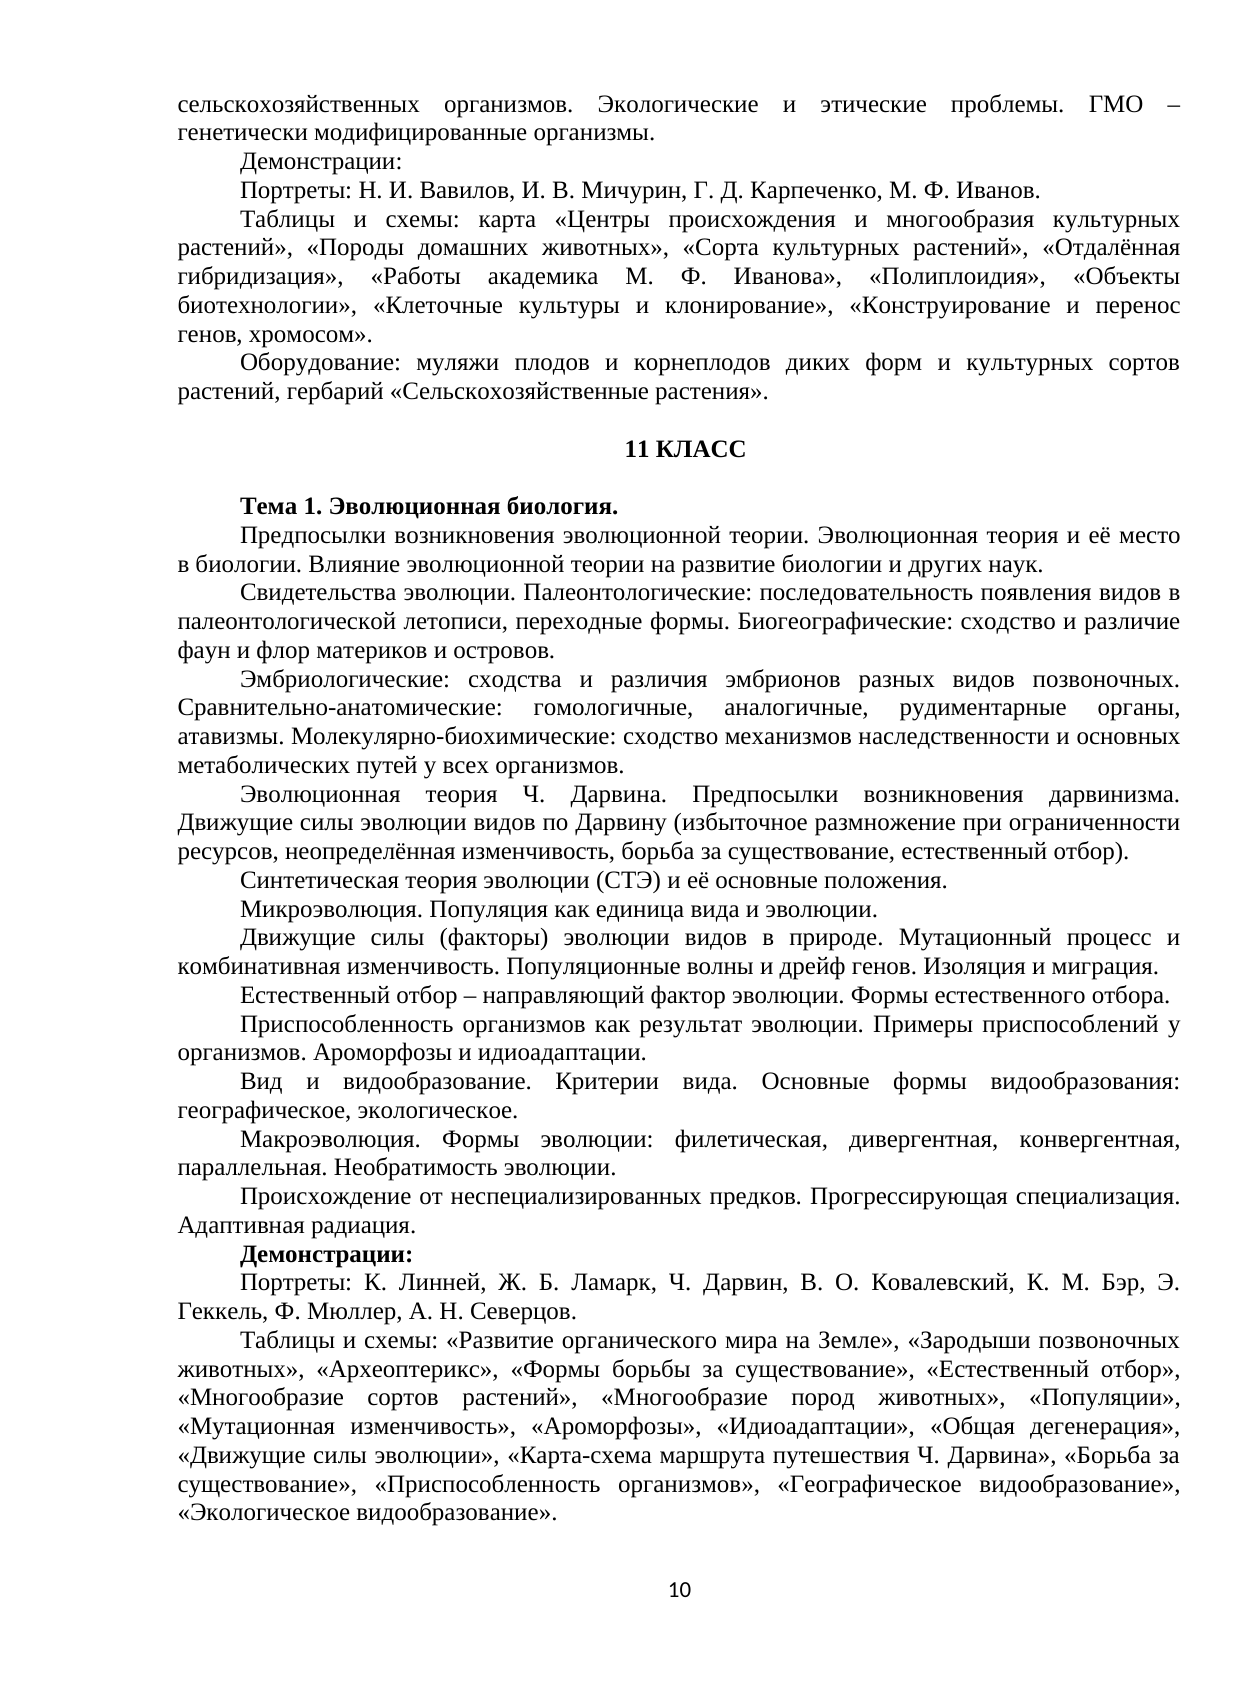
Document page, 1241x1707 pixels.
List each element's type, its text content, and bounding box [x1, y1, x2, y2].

text Синтетическая теория эволюции (СТЭ) и её основные положения. [177, 865, 1181, 894]
text Естественный отбор – направляющий фактор эволюции. Формы естественного отбора. [177, 980, 1181, 1009]
text Оборудование: муляжи плодов и корнеплодов диких форм и культурных сортов растений, гербарий «Сельскохозяйственные растения». [177, 347, 1181, 405]
text Таблицы и схемы: «Развитие органического мира на Земле», «Зародыши позвоночных животных», «Археоптерикс», «Формы борьбы за существование», «Естественный отбор», «Многообразие сортов растений», «Многообразие пород животных», «Популяции», «Мутационная изменчивость», «Ароморфозы», «Идиоадаптации», «Общая дегенерация», «Движущие силы эволюции», «Карта-схема маршрута путешествия Ч. Дарвина», «Борьба за существование», «Приспособленность организмов», «Географическое видообразование», «Экологическое видообразование». [177, 1325, 1181, 1526]
text Демонстрации: [177, 1239, 1181, 1267]
text Эмбриологические: сходства и различия эмбрионов разных видов позвоночных. Сравнительно-анатомические: гомологичные, аналогичные, рудиментарные органы, атавизмы. Молекулярно-биохимические: сходство механизмов наследственности и основных метаболических путей у всех организмов. [177, 664, 1181, 779]
text Предпосылки возникновения эволюционной теории. Эволюционная теория и её место в биологии. Влияние эволюционной теории на развитие биологии и других наук. [177, 520, 1181, 577]
text Портреты: К. Линней, Ж. Б. Ламарк, Ч. Дарвин, В. О. Ковалевский, К. М. Бэр, Э. Геккель, Ф. Мюллер, А. Н. Северцов. [177, 1267, 1181, 1325]
text Приспособленность организмов как результат эволюции. Примеры приспособлений у организмов. Ароморфозы и идио­адаптации. [177, 1009, 1181, 1066]
text Тема 1. Эволюционная биология. [177, 491, 1181, 520]
text Портреты: Н. И. Вавилов, И. В. Мичурин, Г. Д. Карпеченко, М. Ф. Иванов. [177, 175, 1181, 204]
text Движущие силы (факторы) эволюции видов в природе. Мутационный процесс и комбинативная изменчивость. Популяционные волны и дрейф генов. Изоляция и миграция. [177, 922, 1181, 980]
text Вид и видообразование. Критерии вида. Основные формы видообразования: географическое, экологическое. [177, 1066, 1181, 1124]
text Свидетельства эволюции. Палеонтологические: последовательность появления видов в палеонтологической летописи, переходные формы. Биогеографические: сходство и различие фаун и флор материков и островов. [177, 577, 1181, 664]
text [177, 89, 1181, 146]
text 11 КЛАСС [190, 434, 1181, 462]
text Таблицы и схемы: карта «Центры происхождения и многообразия культурных растений», «Породы домашних животных», «Сорта культурных растений», «Отдалённая гибридизация», «Работы академика М. Ф. Иванова», «Полиплоидия», «Объекты биотехнологии», «Клеточные культуры и клонирование», «Конструирование и перенос генов, хромосом». [177, 204, 1181, 347]
text Эволюционная теория Ч. Дарвина. Предпосылки возникновения дарвинизма. Движущие силы эволюции видов по Дарвину (избыточное размножение при ограниченности ресурсов, неопределённая изменчивость, борьба за существование, естественный отбор). [177, 779, 1181, 865]
text Происхождение от неспециализированных предков. Прогрессирующая специализация. Адаптивная радиация. [177, 1181, 1181, 1239]
text Демонстрации: [177, 146, 1181, 175]
text Макроэволюция. Формы эволюции: филетическая, дивергентная, конвергентная, параллельная. Необратимость эволюции. [177, 1124, 1181, 1181]
text Микроэволюция. Популяция как единица вида и эволюции. [177, 894, 1181, 922]
